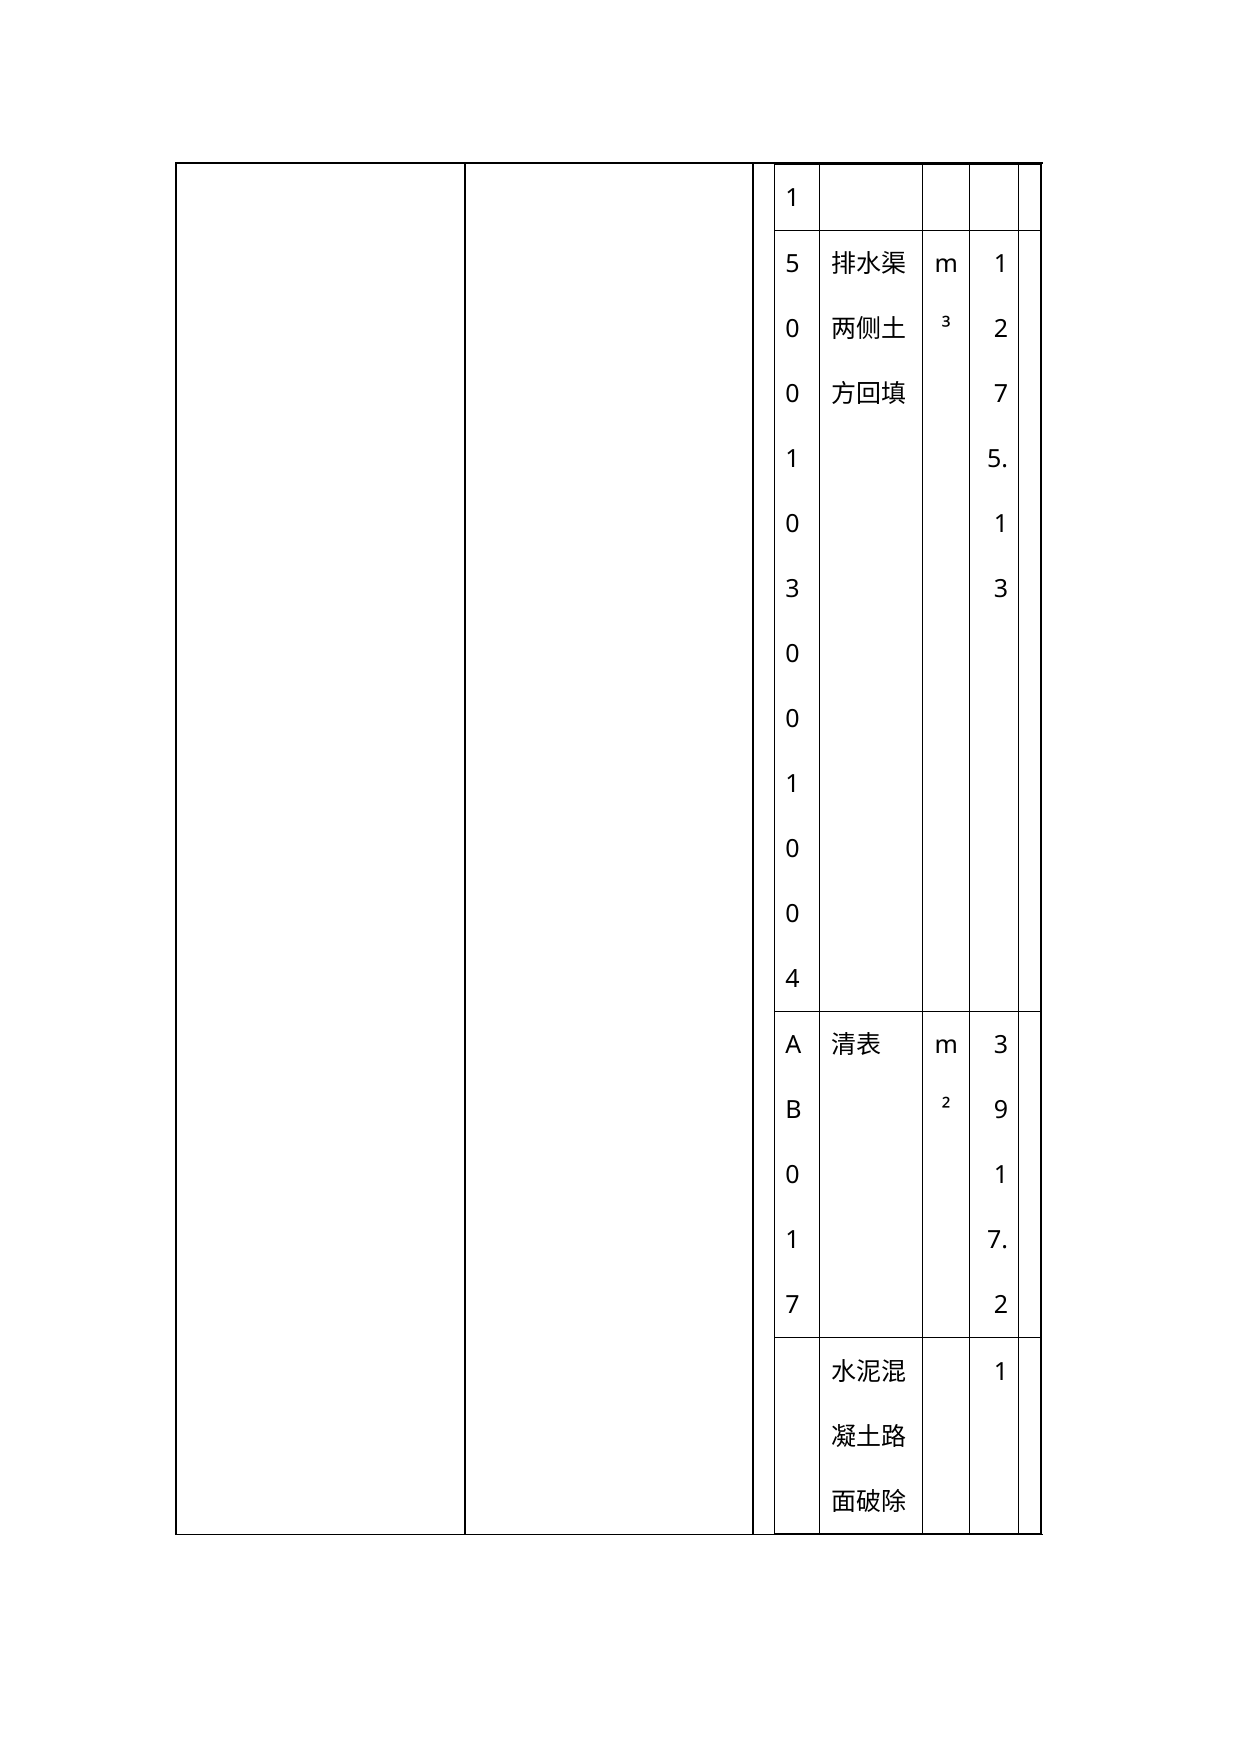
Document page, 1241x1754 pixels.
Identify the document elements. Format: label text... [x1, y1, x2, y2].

table_cell [466, 164, 752, 1534]
table_cell 1 [177, 164, 464, 1534]
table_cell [754, 164, 774, 1534]
